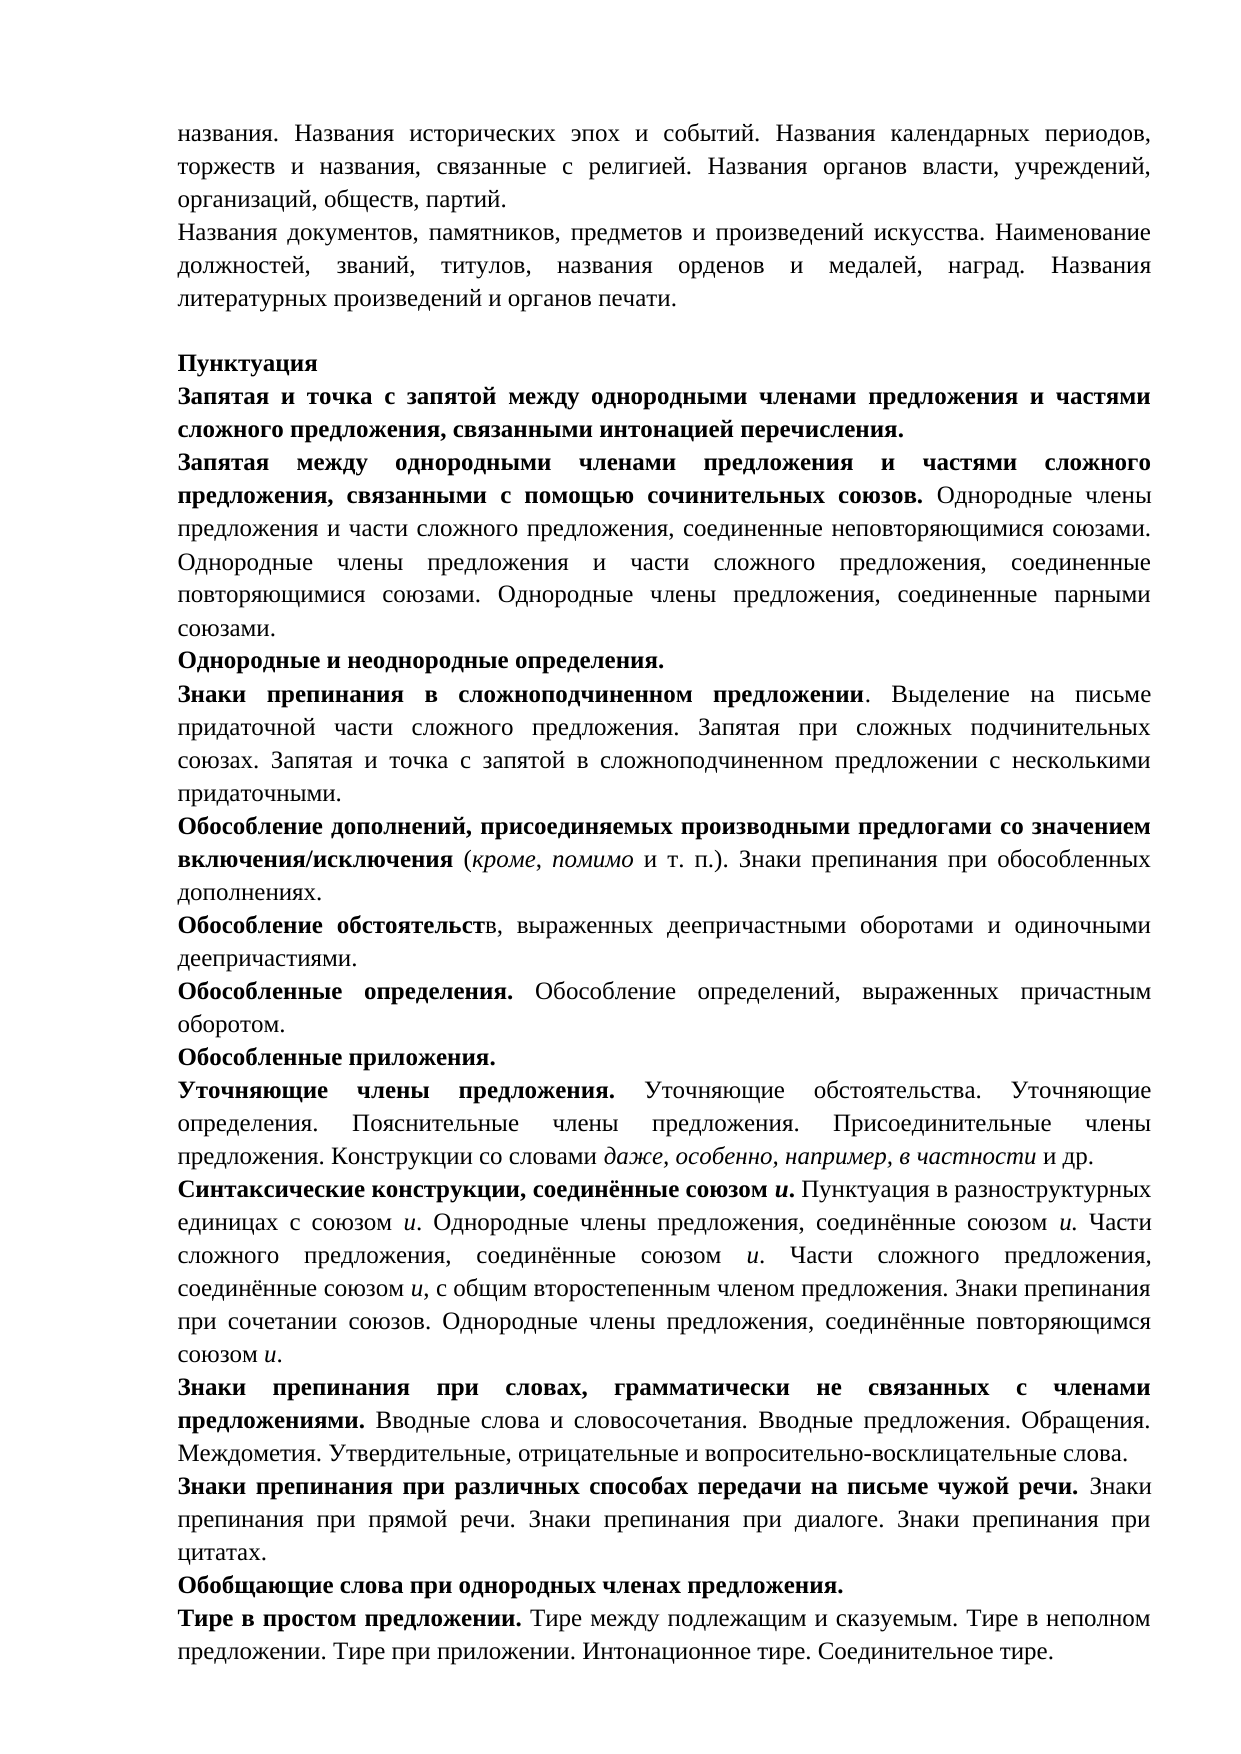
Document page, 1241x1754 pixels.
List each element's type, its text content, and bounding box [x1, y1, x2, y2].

text Обособленные определения. Обособление определений, выраженных причастным оборотом. [177, 976, 1152, 1038]
text Запятая между однородными членами предложения и частями сложного предложения, связанными с помощью сочинительных союзов. Однородные члены предложения и части сложного предложения, соединенные неповторяющимися союзами. Однородные члены предложения и части сложного предложения, соединенные повторяющимися союзами. Однородные члены предложения, соединенные парными союзами. [177, 447, 1152, 641]
text Обособление обстоятельств, выраженных деепричастными оборотами и одиночными деепричастиями. [177, 910, 1152, 972]
text Знаки препинания в сложноподчиненном предложении. Выделение на письме придаточной части сложного предложения. Запятая при сложных подчинительных союзах. Запятая и точка с запятой в сложноподчиненном предложении с несколькими придаточными. [177, 679, 1152, 806]
text Названия документов, памятников, предметов и произведений искусства. Наименование должностей, званий, титулов, названия орденов и медалей, наград. Названия литературных произведений и органов печати. [177, 217, 1152, 312]
text Тире в простом предложении. Тире между подлежащим и сказуемым. Тире в неполном предложении. Тире при приложении. Интонационное тире. Соединительное тире. [177, 1603, 1152, 1665]
text Запятая и точка с запятой между однородными членами предложения и частями сложного предложения, связанными интонацией перечисления. [177, 381, 1152, 443]
text Обособление дополнений, присоединяемых производными предлогами со значением включения/исключения (кроме, помимо и т. п.). Знаки препинания при обособленных дополнениях. [177, 811, 1152, 906]
text Пунктуация [177, 348, 1152, 377]
text Синтаксические конструкции, соединённые союзом и. Пунктуация в разноструктурных единицах с союзом и. Однородные члены предложения, соединённые союзом и. Части сложного предложения, соединённые союзом и. Части сложного предложения, соединённые союзом и, с общим второстепенным членом предложения. Знаки препинания при сочетании союзов. Однородные члены предложения, соединённые повторяющимся союзом и. [177, 1174, 1152, 1368]
text Уточняющие члены предложения. Уточняющие обстоятельства. Уточняющие определения. Пояснительные члены предложения. Присоединительные члены предложения. Конструкции со словами даже, особенно, например, в частности и др. [177, 1075, 1152, 1170]
text Однородные и неоднородные определения. [177, 646, 1152, 674]
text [177, 118, 1152, 213]
text Знаки препинания при различных способах передачи на письме чужой речи. Знаки препинания при прямой речи. Знаки препинания при диалоге. Знаки препинания при цитатах. [177, 1471, 1152, 1566]
text Обособленные приложения. [177, 1042, 1152, 1071]
text Обобщающие слова при однородных членах предложения. [177, 1570, 1152, 1599]
text Знаки препинания при словах, грамматически не связанных с членами предложениями. Вводные слова и словосочетания. Вводные предложения. Обращения. Междометия. Утвердительные, отрицательные и вопросительно-восклицательные слова. [177, 1372, 1152, 1467]
